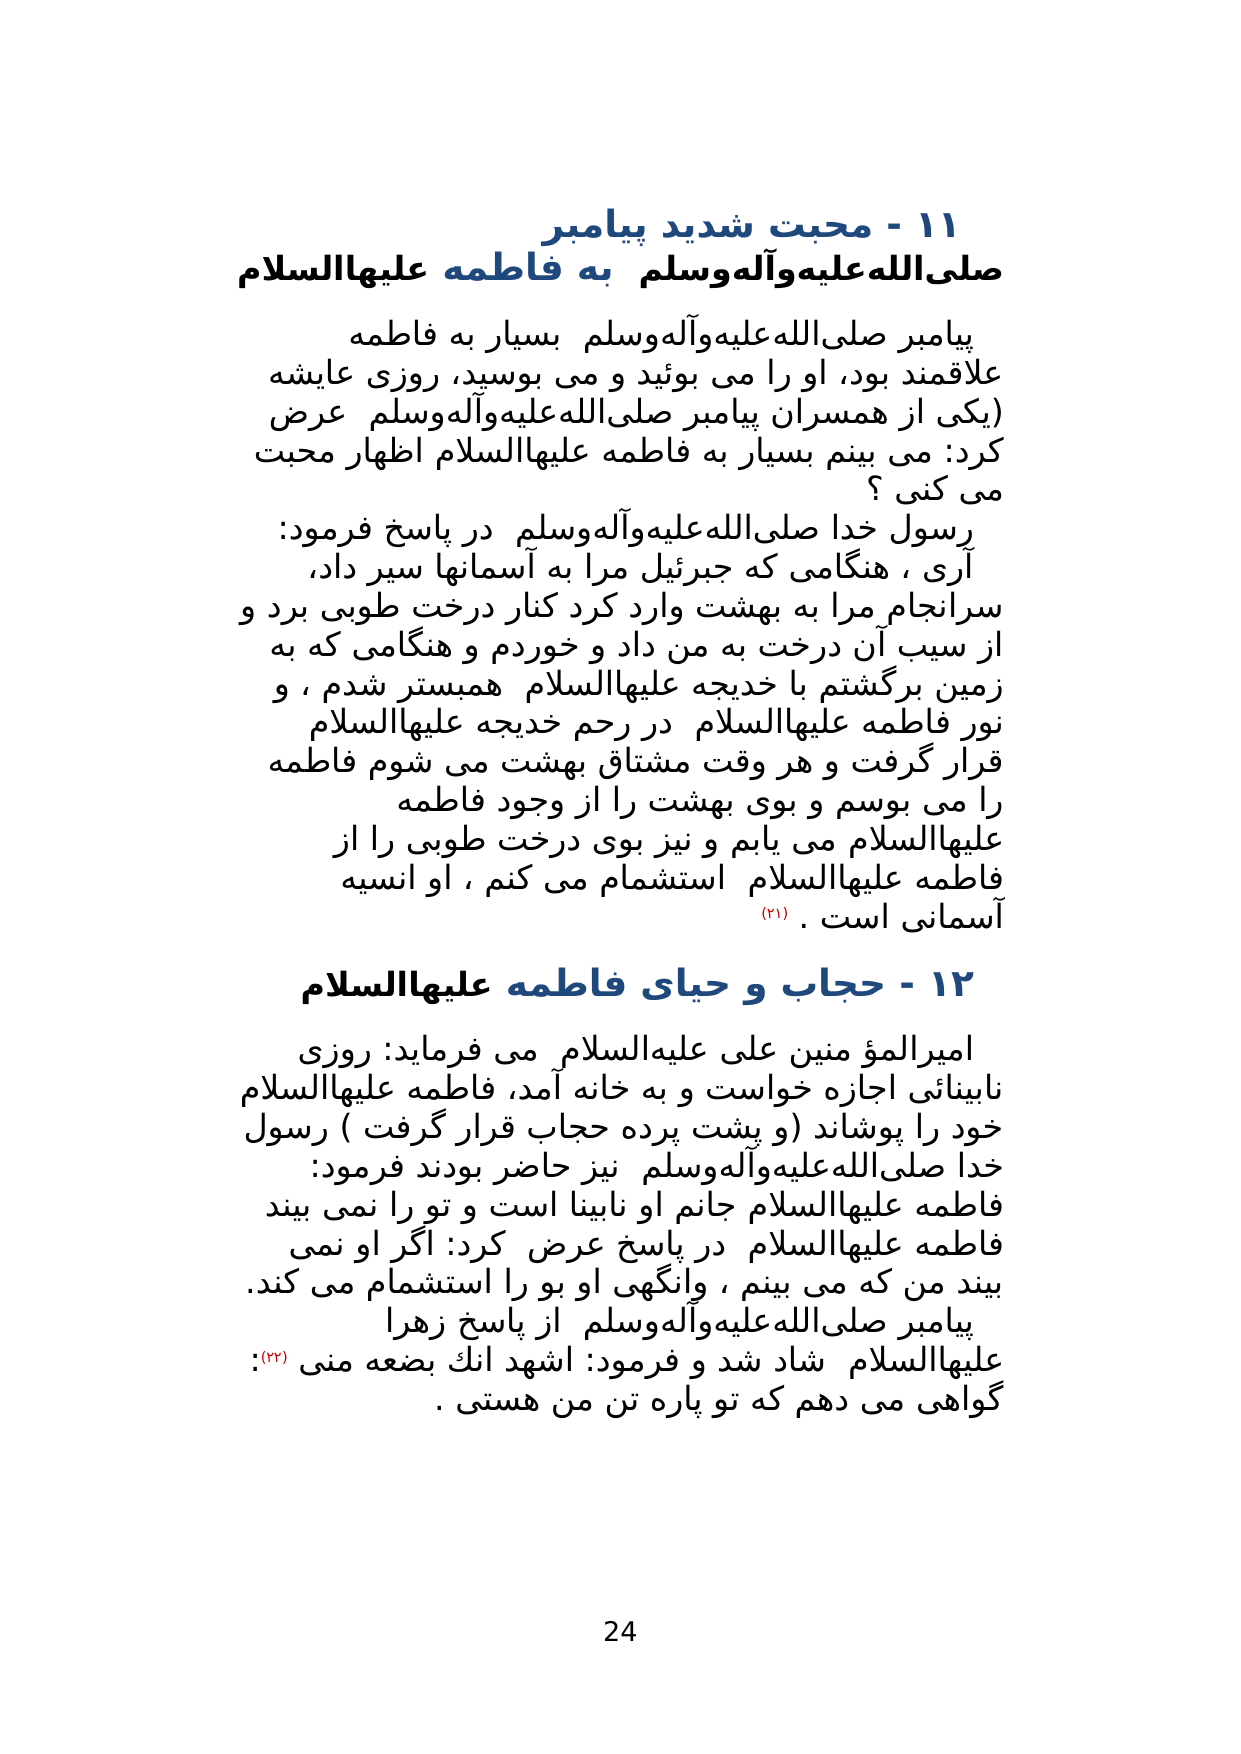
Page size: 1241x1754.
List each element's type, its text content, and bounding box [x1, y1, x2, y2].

subtitle ١١ - محبت شديد پيامبر صلى‌الله‌عليه‌وآله‌وسلم به فاطمه عليها‌السلام [236, 202, 1004, 289]
text پيامبر صلى‌الله‌عليه‌وآله‌وسلم بسيار به فاطمه علاقمند بود، او را مى بوئيد و مى بوسيد، روزى عايشه (يكى از همسران پيامبر صلى‌الله‌عليه‌وآله‌وسلم عرض ‍ كرد: مى بينم بسيار به فاطمه عليها‌السلام اظهار محبت مى كنى ؟ [236, 314, 1004, 509]
text رسول خدا صلى‌الله‌عليه‌وآله‌وسلم در پاسخ فرمود: [236, 509, 1004, 548]
text اميرالمؤ منين على عليه‌السلام مى فرمايد: روزى نابينائى اجازه خواست و به خانه آمد، فاطمه عليها‌السلام خود را پوشاند (و پشت پرده حجاب قرار گرفت ) رسول خدا صلى‌الله‌عليه‌وآله‌وسلم نيز حاضر بودند فرمود: فاطمه عليها‌السلام جانم او نابينا است و تو را نمى بيند فاطمه عليها‌السلام در پاسخ عرض ‍ كرد: اگر او نمى بيند من كه مى بينم ، وانگهى او بو را استشمام مى كند. [236, 1030, 1004, 1302]
subtitle ١٢ - حجاب و حياى فاطمه عليها‌السلام [236, 961, 1004, 1005]
text پيامبر صلى‌الله‌عليه‌وآله‌وسلم از پاسخ زهرا عليها‌السلام شاد شد و فرمود: اشهد انك بضعه منى (٢٢): گواهى مى دهم كه تو پاره تن من هستى . [236, 1302, 1004, 1418]
text آرى ، هنگامى كه جبرئيل مرا به آسمانها سير داد، سرانجام مرا به بهشت وارد كرد كنار درخت طوبى برد و از سيب آن درخت به من داد و خوردم و هنگامى كه به زمين برگشتم با خديجه عليها‌السلام همبستر شدم ، و نور فاطمه عليها‌السلام در رحم خديجه عليها‌السلام قرار گرفت و هر وقت مشتاق بهشت مى شوم فاطمه را مى بوسم و بوى بهشت را از وجود فاطمه عليها‌السلام مى يابم و نيز بوى درخت طوبى را از فاطمه عليها‌السلام استشمام مى كنم ، او انسيه آسمانى است . (٢١) [236, 548, 1004, 936]
